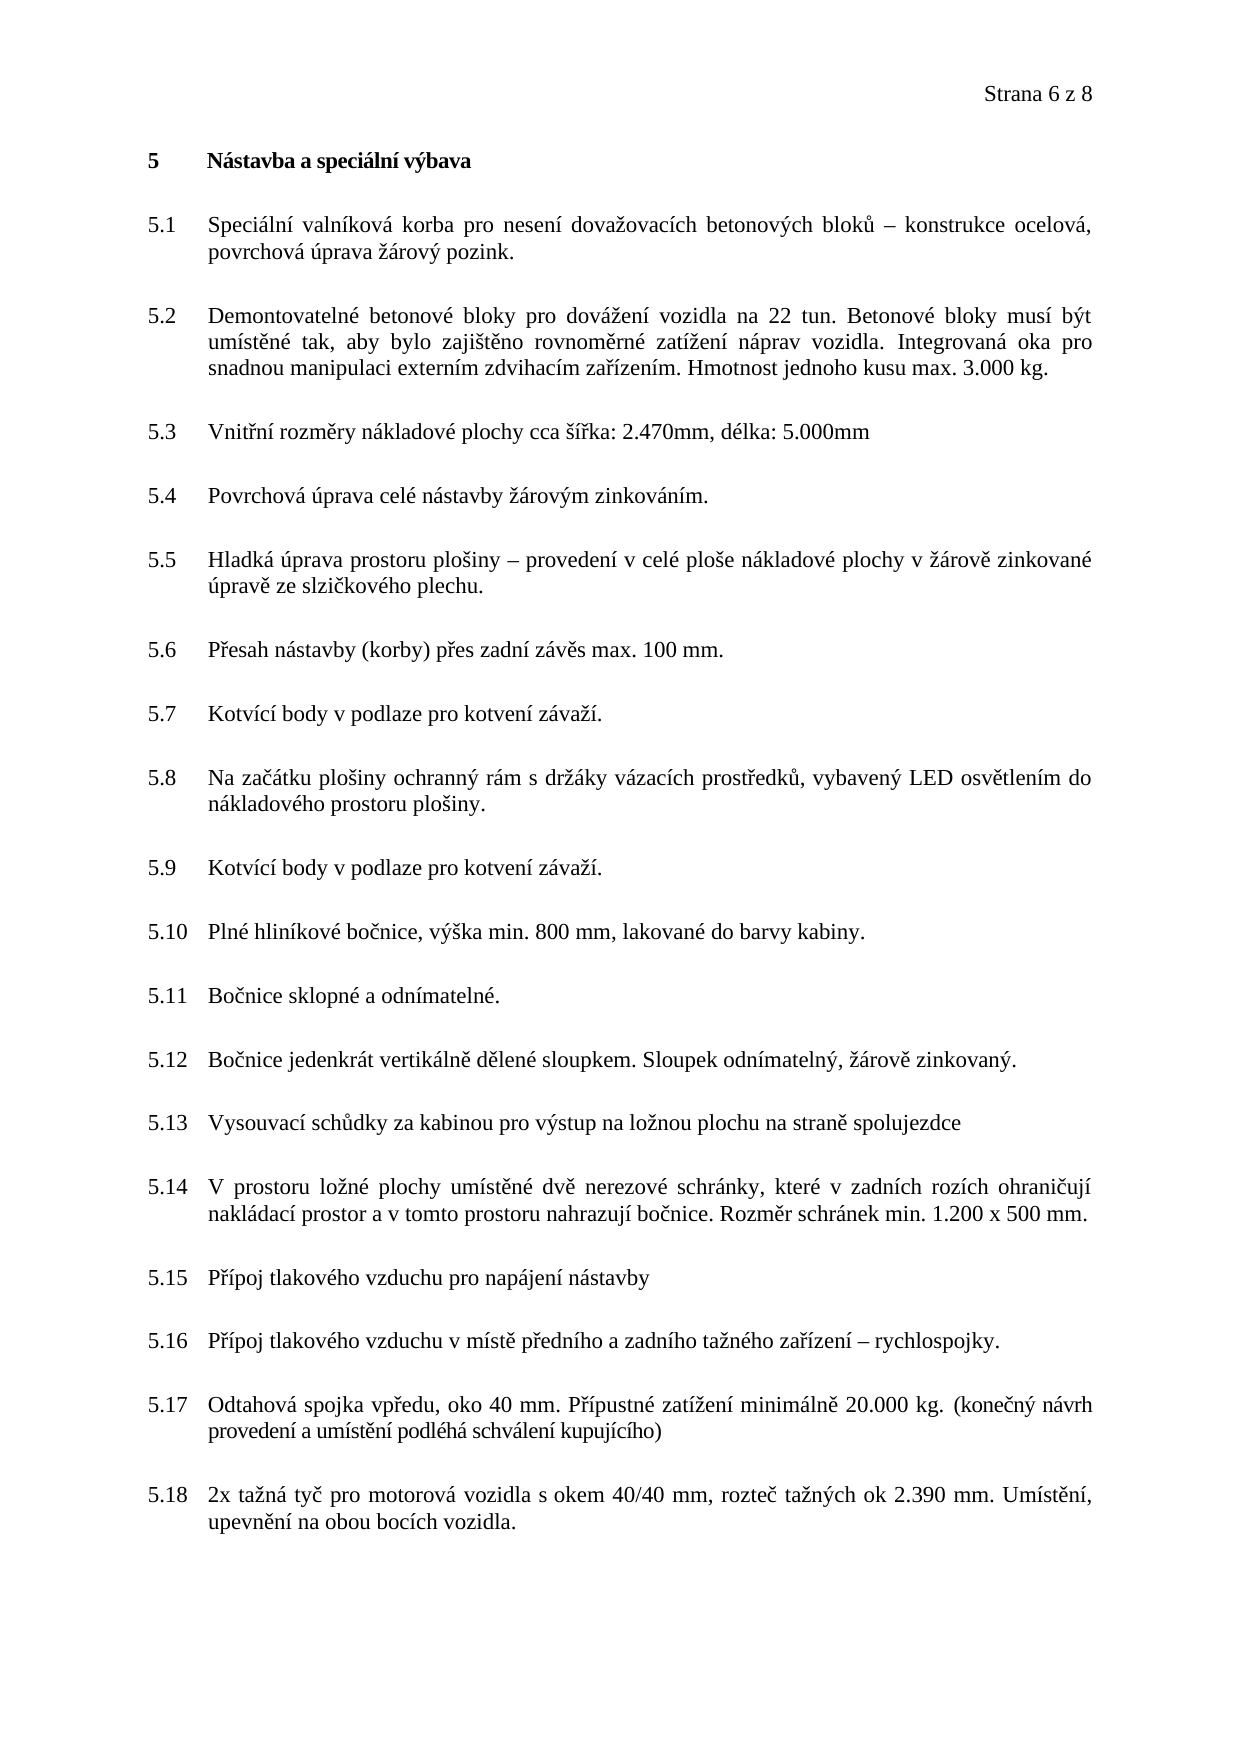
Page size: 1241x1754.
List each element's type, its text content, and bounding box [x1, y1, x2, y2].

subtitle Plné hliníkové bočnice, výška min. 800 mm, lakované do barvy kabiny. [148, 918, 1093, 944]
subtitle Speciální valníková korba pro nesení dovažovacích betonových bloků – konstrukce ocelová, povrchová úprava žárový pozink. [148, 211, 1093, 264]
subtitle Kotvící body v podlaze pro kotvení závaží. [148, 700, 1093, 726]
subtitle Nástavba a speciální výbava [148, 148, 1093, 174]
subtitle Kotvící body v podlaze pro kotvení závaží. [148, 854, 1093, 880]
subtitle Přesah nástavby (korby) přes zadní závěs max. 100 mm. [148, 636, 1093, 662]
subtitle Bočnice jedenkrát vertikálně dělené sloupkem. Sloupek odnímatelný, žárově zinkovaný. [148, 1046, 1093, 1072]
subtitle Odtahová spojka vpředu, oko 40 mm. Přípustné zatížení minimálně 20.000 kg. (konečný návrh provedení a umístění podléhá schválení kupujícího) [148, 1391, 1093, 1444]
subtitle Hladká úprava prostoru plošiny – provedení v celé ploše nákladové plochy v žárově zinkované úpravě ze slzičkového plechu. [148, 546, 1093, 599]
subtitle Vnitřní rozměry nákladové plochy cca šířka: 2.470mm, délka: 5.000mm [148, 418, 1093, 444]
subtitle V prostoru ložné plochy umístěné dvě nerezové schránky, které v zadních rozích ohraničují nakládací prostor a v tomto prostoru nahrazují bočnice. Rozměr schránek min. 1.200 x 500 mm. [148, 1173, 1093, 1226]
subtitle 2x tažná tyč pro motorová vozidla s okem 40/40 mm, rozteč tažných ok 2.390 mm. Umístění, upevnění na obou bocích vozidla. [148, 1481, 1093, 1534]
subtitle Přípoj tlakového vzduchu v místě předního a zadního tažného zařízení – rychlospojky. [148, 1327, 1093, 1354]
subtitle Povrchová úprava celé nástavby žárovým zinkováním. [148, 482, 1093, 508]
subtitle Přípoj tlakového vzduchu pro napájení nástavby [148, 1263, 1093, 1290]
subtitle Vysouvací schůdky za kabinou pro výstup na ložnou plochu na straně spolujezdce [148, 1109, 1093, 1136]
subtitle Demontovatelné betonové bloky pro dovážení vozidla na 22 tun. Betonové bloky musí být umístěné tak, aby bylo zajištěno rovnoměrné zatížení náprav vozidla. Integrovaná oka pro snadnou manipulaci externím zdvihacím zařízením. Hmotnost jednoho kusu max. 3.000 kg. [148, 302, 1093, 381]
subtitle Bočnice sklopné a odnímatelné. [148, 982, 1093, 1008]
subtitle Na začátku plošiny ochranný rám s držáky vázacích prostředků, vybavený LED osvětlením do nákladového prostoru plošiny. [148, 764, 1093, 817]
